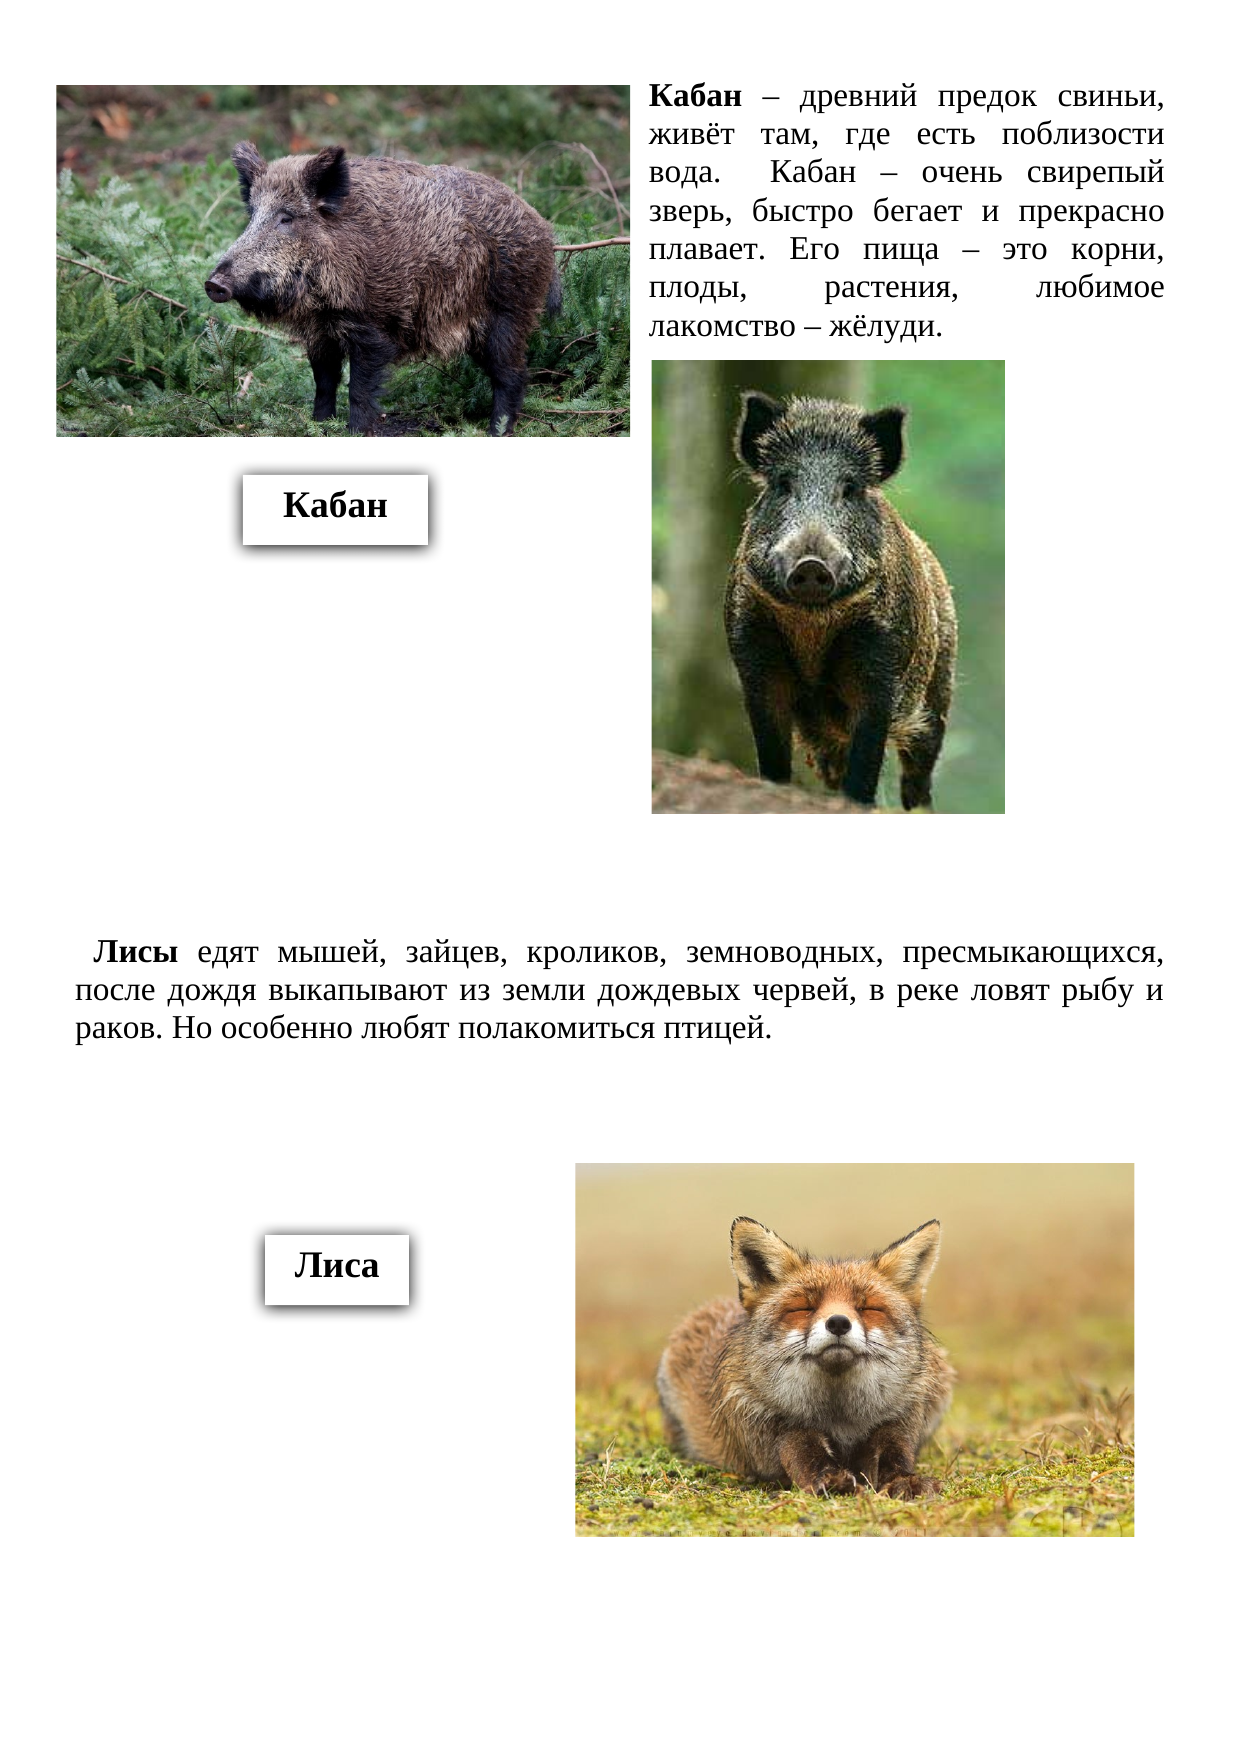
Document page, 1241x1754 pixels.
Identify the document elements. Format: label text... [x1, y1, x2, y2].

text Кабан – древний предок свиньи, живёт там, где есть поблизости вода. Кабан – очень свирепый зверь, быстро бегает и прекрасно плавает. Его пища – это корни, плоды, растения, любимое лакомство – жёлуди. [75, 75, 1165, 228]
text Лисы едят мышей, зайцев, кроликов, земноводных, пресмыкающихся, после дождя выкапывают из земли дождевых червей, в реке ловят рыбу и раков. Но особенно любят полакомиться птицей. [75, 777, 1165, 892]
picture [651, 245, 1005, 699]
picture [575, 1010, 1135, 1382]
